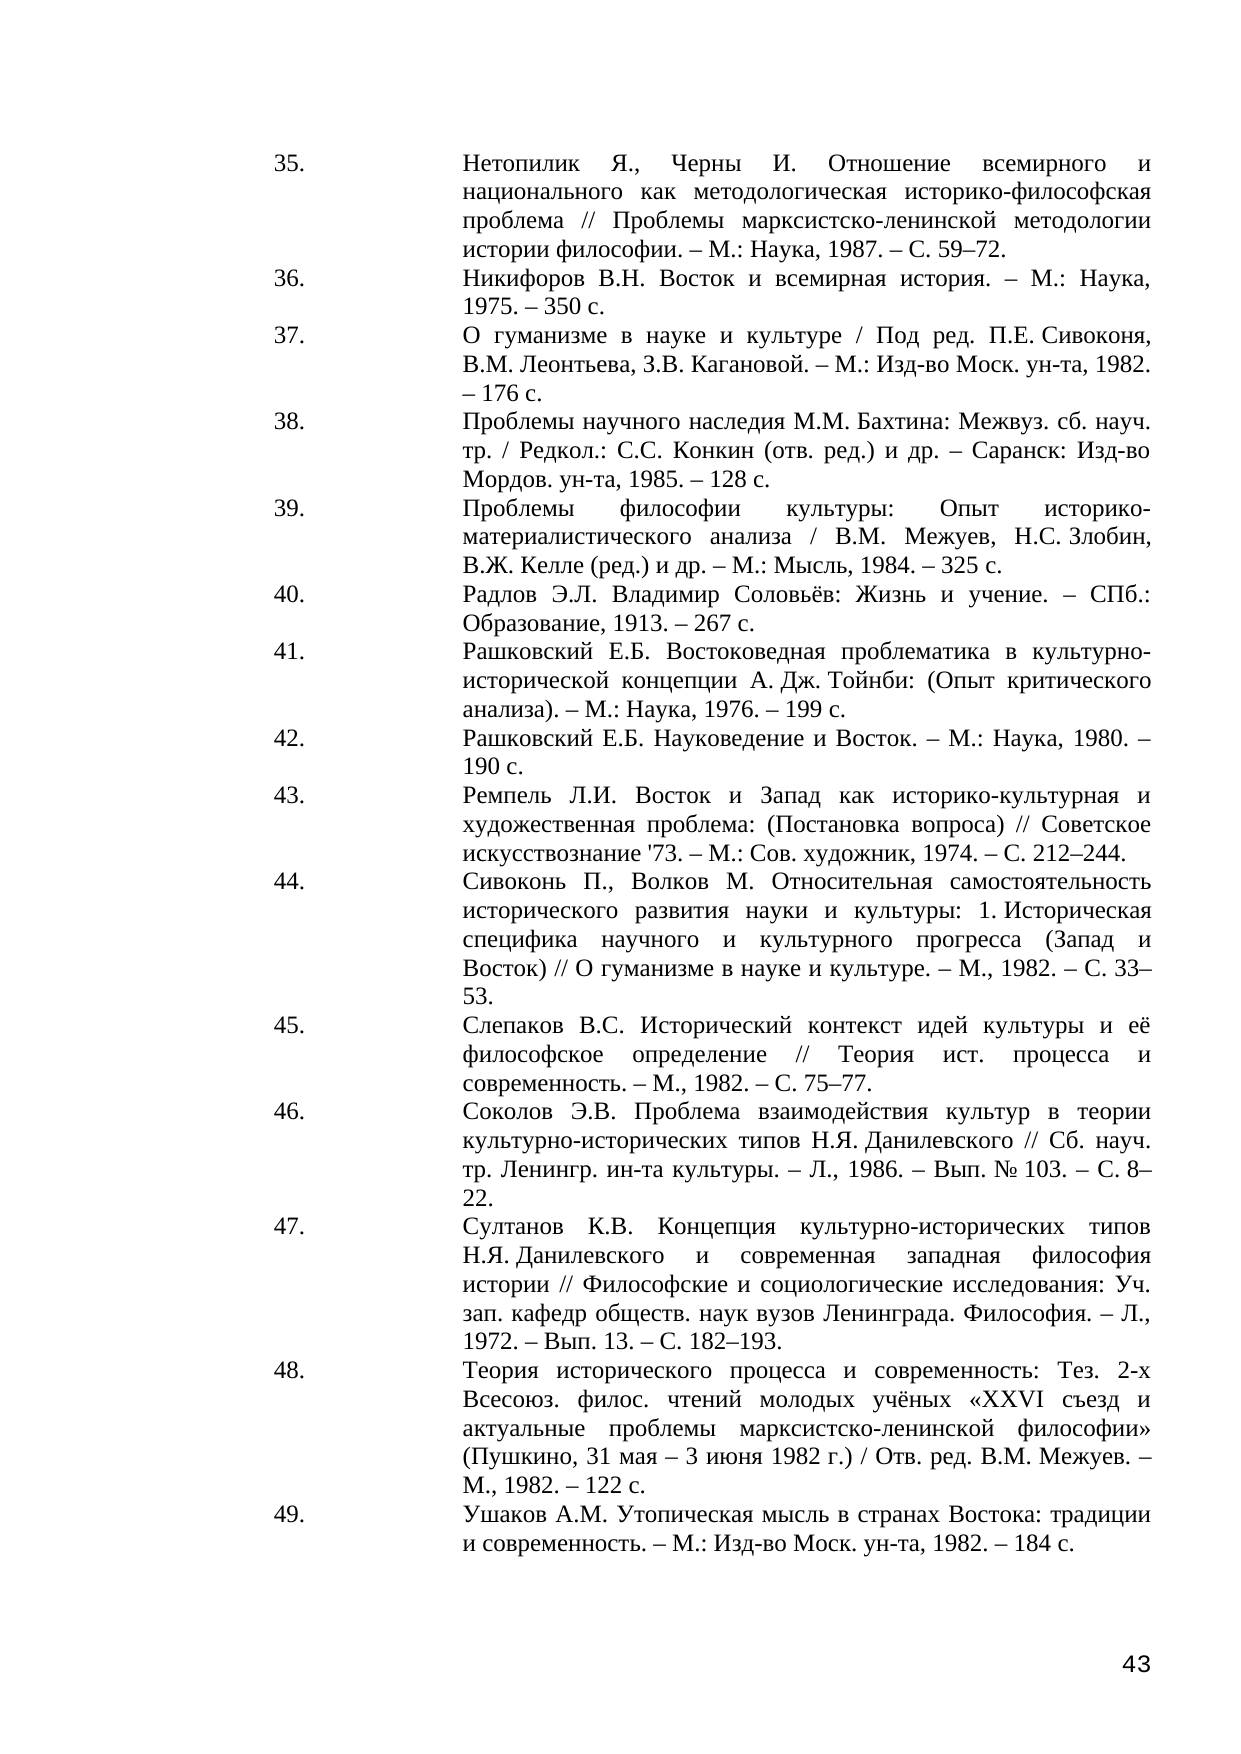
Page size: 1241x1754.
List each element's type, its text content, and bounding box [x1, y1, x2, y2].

list Слепаков В.С. Исторический контекст идей культуры и её философское определение // Теория ист. процесса и современность. – М., 1982. – С. 75–77. [273, 1010, 1152, 1096]
list Ушаков A.M. Утопическая мысль в странах Востока: традиции и современность. – М.: Изд-во Моск. ун-та, 1982. – 184 с. [273, 1499, 1152, 1556]
list Султанов К.В. Концепция культурно-исторических типов Н.Я. Данилевского и современная западная философия истории // Философские и социологические исследования: Уч. зап. кафедр обществ. наук вузов Ленинграда. Философия. – Л., 1972. – Вып. 13. – С. 182–193. [273, 1211, 1152, 1355]
list Рашковский Е.Б. Востоковедная проблематика в культурно-исторической концепции А. Дж. Тойнби: (Опыт критического анализа). – М.: Наука, 1976. – 199 с. [273, 636, 1152, 723]
list Проблемы научного наследия М.М. Бахтина: Межвуз. сб. науч. тр. / Редкол.: С.С. Конкин (отв. ред.) и др. – Саранск: Изд-во Мордов. ун-та, 1985. – 128 с. [273, 406, 1152, 493]
list Рашковский Е.Б. Науковедение и Восток. – М.: Наука, 1980. – 190 с. [273, 723, 1152, 780]
list Никифоров В.Н. Восток и всемирная история. – М.: Наука, 1975. – 350 с. [273, 263, 1152, 320]
list Соколов Э.В. Проблема взаимодействия культур в теории культурно-исторических типов Н.Я. Данилевского // Сб. науч. тр. Ленингр. ин-та культуры. – Л., 1986. – Вып. № 103. – С. 8–22. [273, 1096, 1152, 1211]
list Ремпель Л.И. Восток и Запад как историко-культурная и художественная проблема: (Постановка вопроса) // Советское искусствознание '73. – М.: Сов. художник, 1974. – С. 212–244. [273, 780, 1152, 866]
list Сивоконь П., Волков М. Относительная самостоятельность исторического развития науки и культуры: 1. Историческая специфика научного и культурного прогресса (Запад и Восток) // О гуманизме в науке и культуре. – М., 1982. – С. 33–53. [273, 866, 1152, 1010]
list Проблемы философии культуры: Опыт историко-материалистического анализа / В.М. Межуев, Н.С. Злобин, В.Ж. Келле (ред.) и др. – М.: Мысль, 1984. – 325 с. [273, 493, 1152, 579]
list Теория исторического процесса и современность: Тез. 2-х Всесоюз. филос. чтений молодых учёных «XXVI съезд и актуальные проблемы марксистско-ленинской философии» (Пушкино, 31 мая – 3 июня 1982 г.) / Отв. ред. В.М. Межуев. – М., 1982. – 122 с. [273, 1355, 1152, 1499]
list Радлов Э.Л. Владимир Соловьёв: Жизнь и учение. – СПб.: Образование, 1913. – 267 с. [273, 579, 1152, 636]
list О гуманизме в науке и культуре / Под ред. П.Е. Сивоконя, В.М. Леонтьева, З.В. Кагановой. – М.: Изд-во Моск. ун-та, 1982. – 176 с. [273, 320, 1152, 406]
list Нетопилик Я., Черны И. Отношение всемирного и национального как методологическая историко-философская проблема // Проблемы марксистско-ленинской методологии истории философии. – М.: Наука, 1987. – С. 59–72. [273, 148, 1152, 263]
